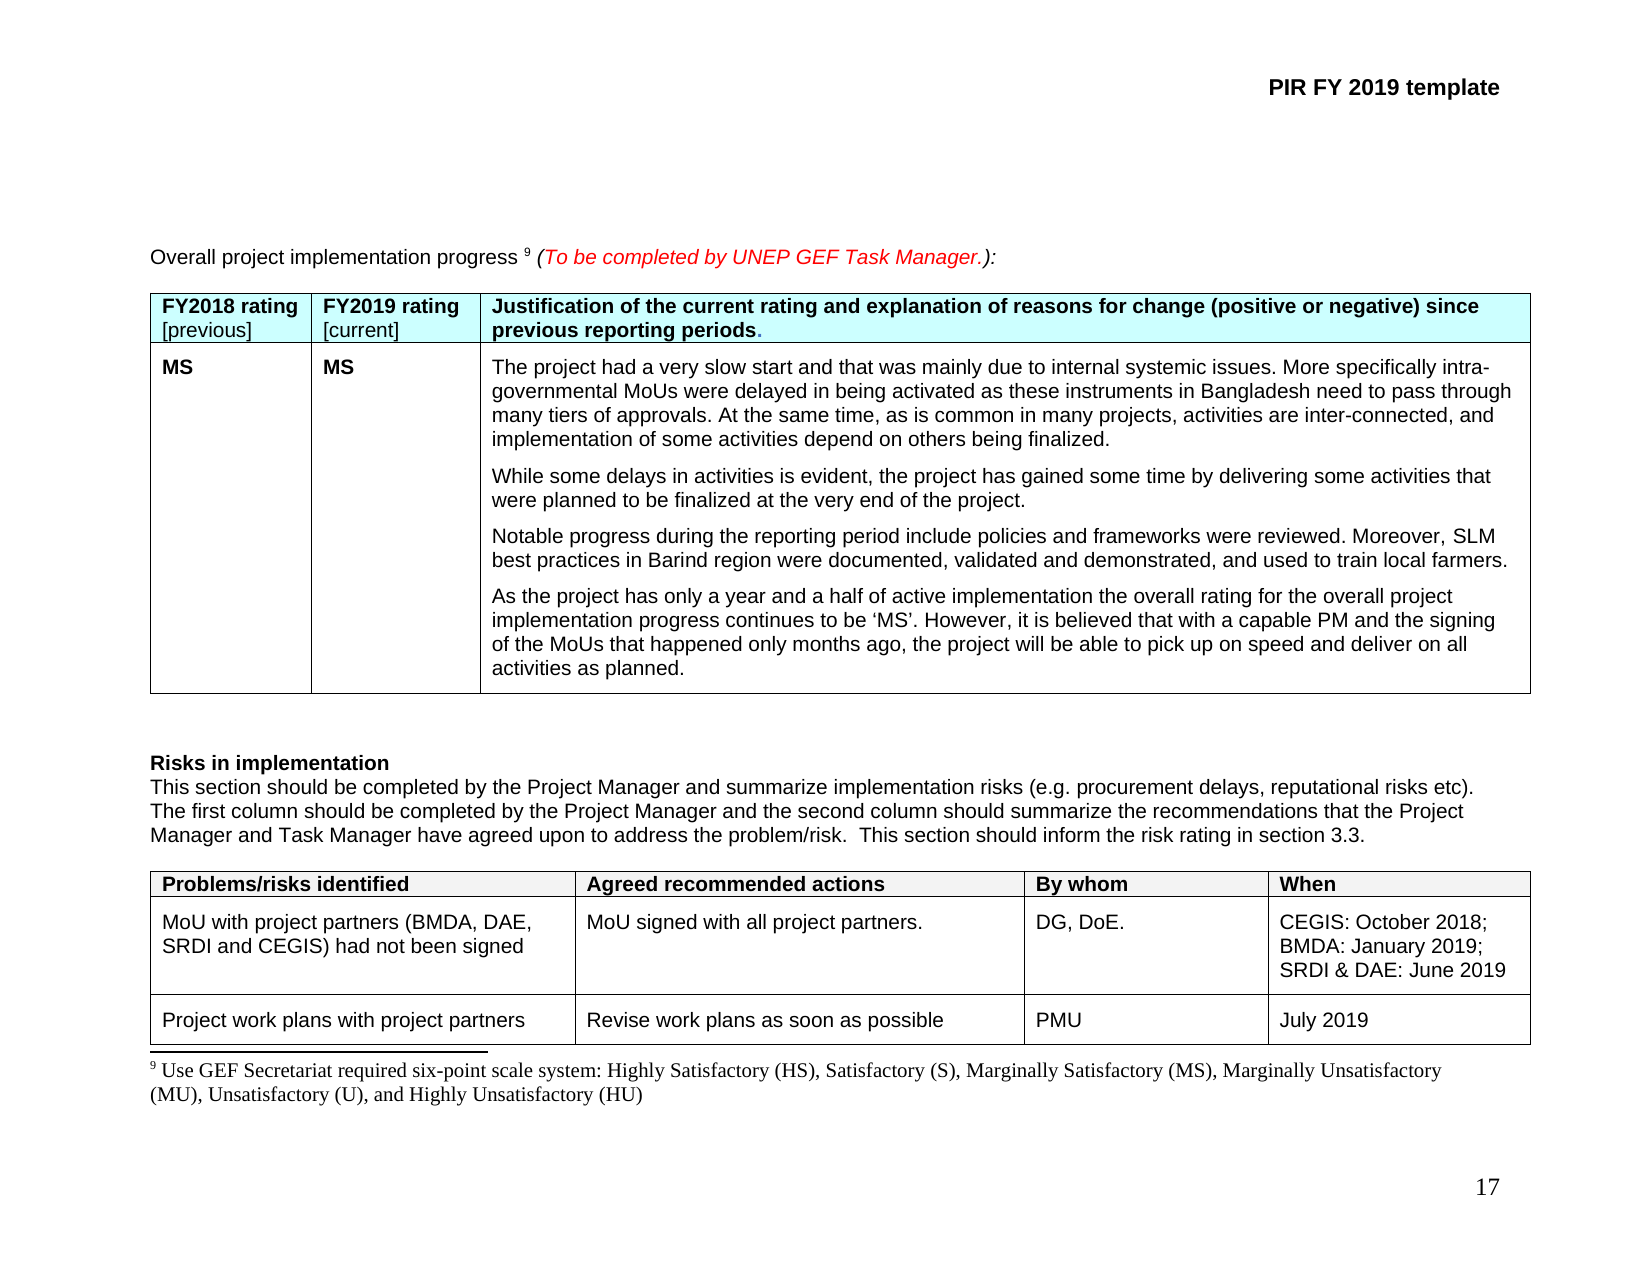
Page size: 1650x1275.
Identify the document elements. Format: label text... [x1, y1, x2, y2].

table_cell MS [312, 343, 480, 693]
table_cell PMU [1025, 995, 1268, 1044]
table_header Agreed recommended actions [576, 872, 1024, 896]
table_cell MoU signed with all project partners. [576, 897, 1024, 994]
text This section should be completed by the Project Manager and summarize implementation risks (e.g. procurement delays, reputational risks etc). [150, 775, 1500, 799]
table_header When [1269, 872, 1530, 896]
table_cell CEGIS: October 2018; BMDA: January 2019; SRDI & DAE: June 2019 [1269, 897, 1530, 994]
text Overall project implementation progress (To be completed by UNEP GEF Task Manager.): [150, 245, 1500, 269]
table_cell The project had a very slow start and that was mainly due to internal systemic issues. More specifically intra-governmental MoUs were delayed in being activated as these instruments in Bangladesh need to pass through many tiers of approvals. At the same time, as is common in many projects, activities are inter-connected, and implementation of some activities depend on others being finalized. While some delays in activities is evident, the project has gained some time by delivering some activities that were planned to be finalized at the very end of the project. Notable progress during the reporting period include policies and frameworks were reviewed. Moreover, SLM best practices in Barind region were documented, validated and demonstrated, and used to train local farmers. As the project has only a year and a half of active implementation the overall rating for the overall project implementation progress continues to be ‘MS’. However, it is believed that with a capable PM and the signing of the MoUs that happened only months ago, the project will be able to pick up on speed and deliver on all activities as planned. [481, 343, 1530, 693]
table_header Justification of the current rating and explanation of reasons for change (positive or negative) since previous reporting periods. [481, 294, 1530, 342]
table_header By whom [1025, 872, 1268, 896]
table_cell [151, 995, 575, 1044]
table_cell July 2019 [1269, 995, 1530, 1044]
table_cell MS [151, 343, 311, 693]
table_header FY2019 rating [current] [312, 294, 480, 342]
table_cell DG, DoE. [1025, 897, 1268, 994]
table_header FY2018 rating [previous] [151, 294, 311, 342]
text Risks in implementation [150, 751, 1500, 775]
table_header Problems/risks identified [151, 872, 575, 896]
text The first column should be completed by the Project Manager and the second column should summarize the recommendations that the Project Manager and Task Manager have agreed upon to address the problem/risk. This section should inform the risk rating in section 3.3. [150, 799, 1500, 847]
table_cell MoU with project partners (BMDA, DAE, SRDI and CEGIS) had not been signed [151, 897, 575, 994]
table_cell Revise work plans as soon as possible [576, 995, 1024, 1044]
